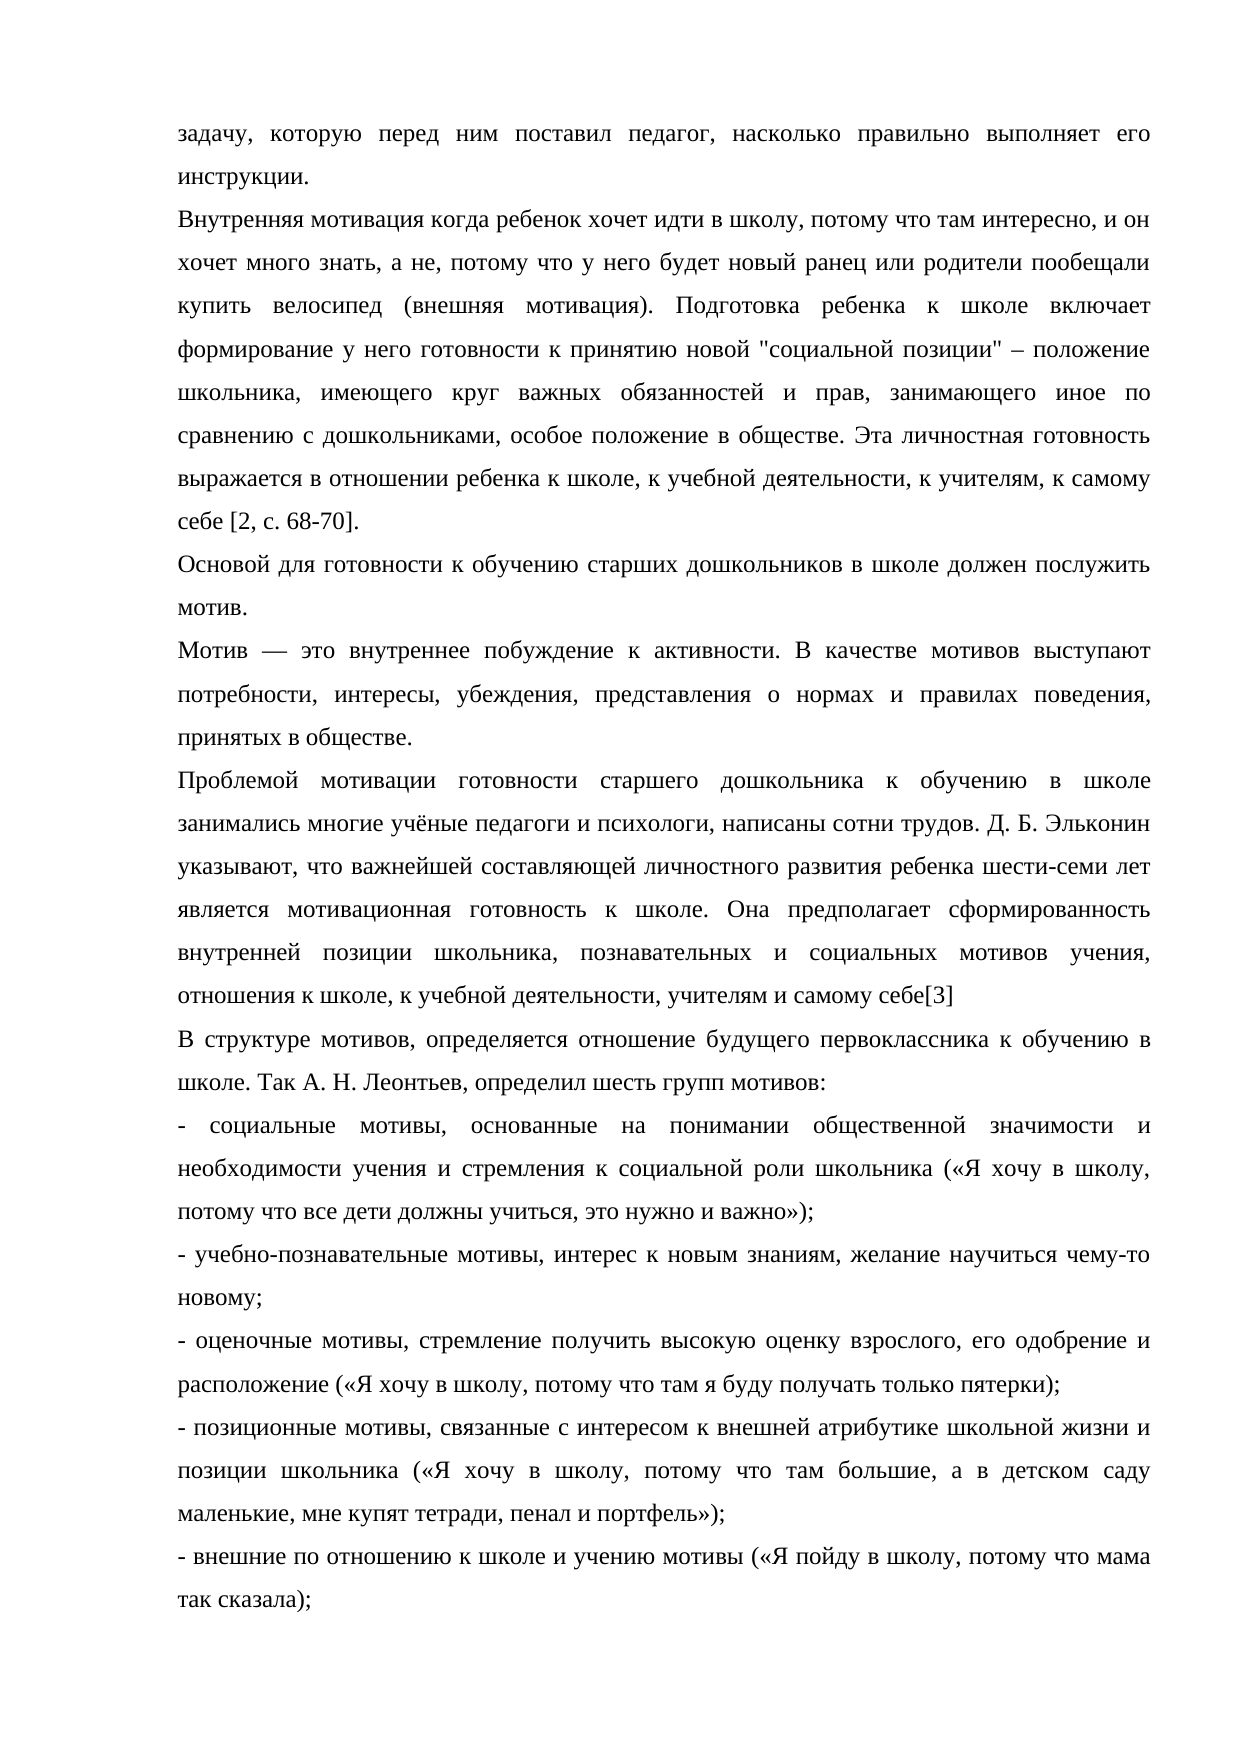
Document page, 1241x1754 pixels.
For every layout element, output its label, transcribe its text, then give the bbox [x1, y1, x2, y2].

text Мотив — это внутреннее побуждение к активности. В качестве мотивов выступают потребности, интересы, убеждения, представления о нормах и правилах поведения, принятых в обществе. [177, 636, 1152, 751]
text В структуре мотивов, определяется отношение будущего первоклассника к обучению в школе. Так А. Н. Леонтьев, определил шесть групп мотивов: [177, 1024, 1152, 1096]
text Основой для готовности к обучению старших дошкольников в школе должен послужить мотив. [177, 549, 1152, 621]
text - социальные мотивы, основанные на понимании общественной значимости и необходимости учения и стремления к социальной роли школьника («Я хочу в школу, потому что все дети должны учиться, это нужно и важно»); [177, 1110, 1152, 1225]
text - оценочные мотивы, стремление получить высокую оценку взрослого, его одобрение и расположение («Я хочу в школу, потому что там я буду получать только пятерки); [177, 1326, 1152, 1397]
text Внутренняя мотивация когда ребенок хочет идти в школу, потому что там интересно, и он хочет много знать, а не, потому что у него будет новый ранец или родители пообещали купить велосипед (внешняя мотивация). Подготовка ребенка к школе включает формирование у него готовности к принятию новой "социальной позиции" – положение школьника, имеющего круг важных обязанностей и прав, занимающего иное по сравнению с дошкольниками, особое положение в обществе. Эта личностная готовность выражается в отношении ребенка к школе, к учебной деятельности, к учителям, к самому себе [2, с. 68-70]. [177, 204, 1152, 535]
text - позиционные мотивы, связанные с интересом к внешней атрибутике школьной жизни и позиции школьника («Я хочу в школу, потому что там большие, а в детском саду маленькие, мне купят тетради, пенал и портфель»); [177, 1412, 1152, 1527]
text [177, 118, 1152, 190]
text Проблемой мотивации готовности старшего дошкольника к обучению в школе занимались многие учёные педагоги и психологи, написаны сотни трудов. Д. Б. Эльконин указывают, что важнейшей составляющей личностного развития ребенка шести-семи лет является мотивационная готовность к школе. Она предполагает сформированность внутренней позиции школьника, познавательных и социальных мотивов учения, отношения к школе, к учебной деятельности, учителям и самому себе[3] [177, 765, 1152, 1009]
text - внешние по отношению к школе и учению мотивы («Я пойду в школу, потому что мама так сказала); [177, 1541, 1152, 1613]
text - учебно-познавательные мотивы, интерес к новым знаниям, желание научиться чему-то новому; [177, 1239, 1152, 1311]
